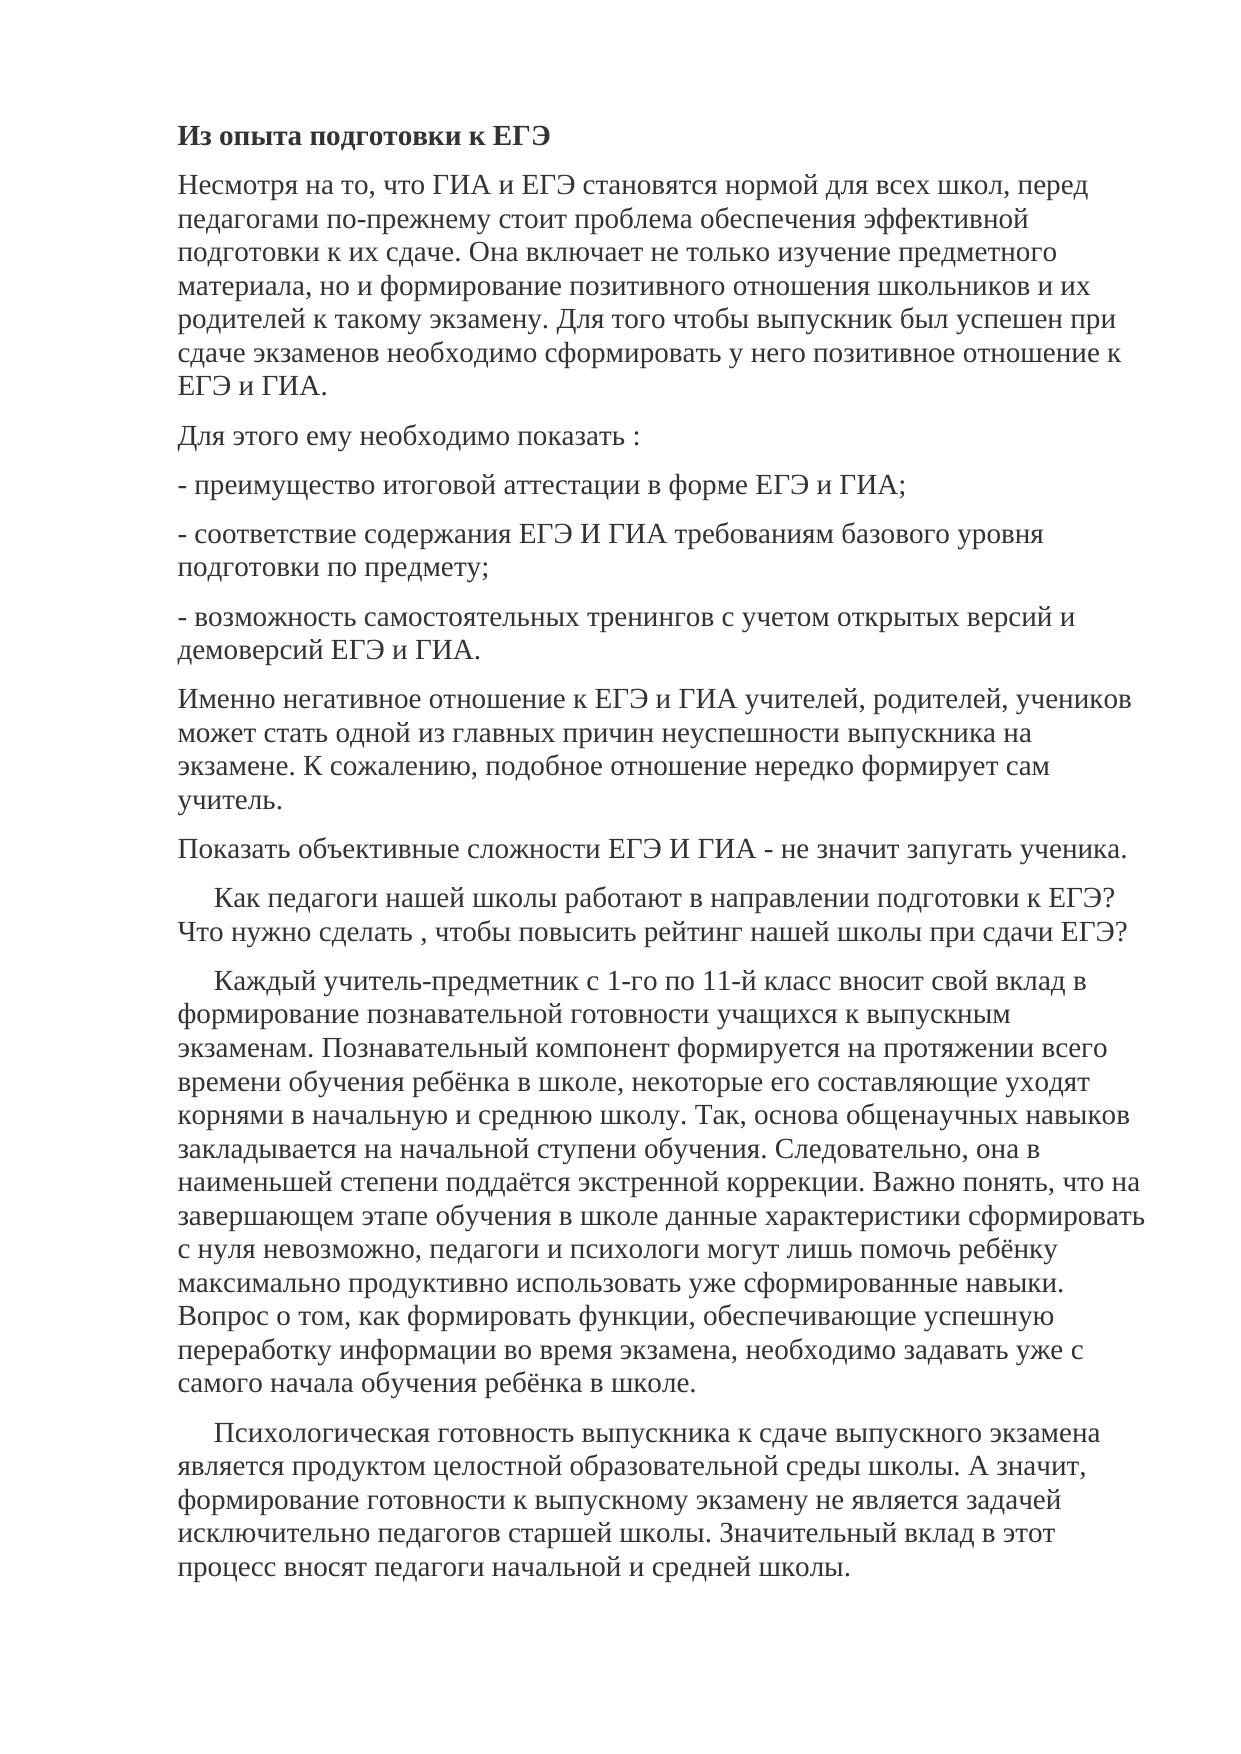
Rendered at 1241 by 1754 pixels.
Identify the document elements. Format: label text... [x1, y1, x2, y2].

text Психологическая готовность выпускника к сдаче выпускного экзамена является продуктом целостной образовательной среды школы. А значит, формирование готовности к выпускному экзамену не является задачей исключительно педагогов старшей школы. Значительный вклад в этот процесс вносят педагоги начальной и средней школы. [177, 1415, 1152, 1582]
text Именно негативное отношение к ЕГЭ и ГИА учителей, родителей, учеников может стать одной из главных причин неуспешности выпускника на экзамене. К сожалению, подобное отношение нередко формирует сам учитель. [177, 681, 1152, 816]
text - преимущество итоговой аттестации в форме ЕГЭ и ГИА; [177, 467, 1152, 500]
text Как педагоги нашей школы работают в направлении подготовки к ЕГЭ? Что нужно сделать , чтобы повысить рейтинг нашей школы при сдачи ЕГЭ? [177, 880, 1152, 947]
text Каждый учитель-предметник с 1-го по 11-й класс вносит свой вклад в формирование познавательной готовности учащихся к выпускным экзаменам. Познавательный компонент формируется на протяжении всего времени обучения ребёнка в школе, некоторые его составляющие уходят корнями в начальную и среднюю школу. Так, основа общенаучных навыков закладывается на начальной ступени обучения. Следовательно, она в наименьшей степени поддаётся экстренной коррекции. Важно понять, что на завершающем этапе обучения в школе данные характеристики сформировать с нуля невозможно, педагоги и психологи могут лишь помочь ребёнку максимально продуктивно использовать уже сформированные навыки. Вопрос о том, как формировать функции, обеспечивающие успешную переработку информации во время экзамена, необходимо задавать уже с самого начала обучения ребёнка в школе. [177, 963, 1152, 1399]
text Для этого ему необходимо показать : [177, 418, 1152, 451]
text Показать объективные сложности ЕГЭ И ГИА - не значит запугать ученика. [177, 831, 1152, 865]
text Из опыта подготовки к ЕГЭ [177, 118, 1152, 152]
text - возможность самостоятельных тренингов с учетом открытых версий и демоверсий ЕГЭ и ГИА. [177, 599, 1152, 666]
text - соответствие содержания ЕГЭ И ГИА требованиям базового уровня подготовки по предмету; [177, 516, 1152, 583]
text Несмотря на то, что ГИА и ЕГЭ становятся нормой для всех школ, перед педагогами по-прежнему стоит проблема обеспечения эффективной подготовки к их сдаче. Она включает не только изучение предметного материала, но и формирование позитивного отношения школьников и их родителей к такому экзамену. Для того чтобы выпускник был успешен при сдаче экзаменов необходимо сформировать у него позитивное отношение к ЕГЭ и ГИА. [177, 167, 1152, 402]
